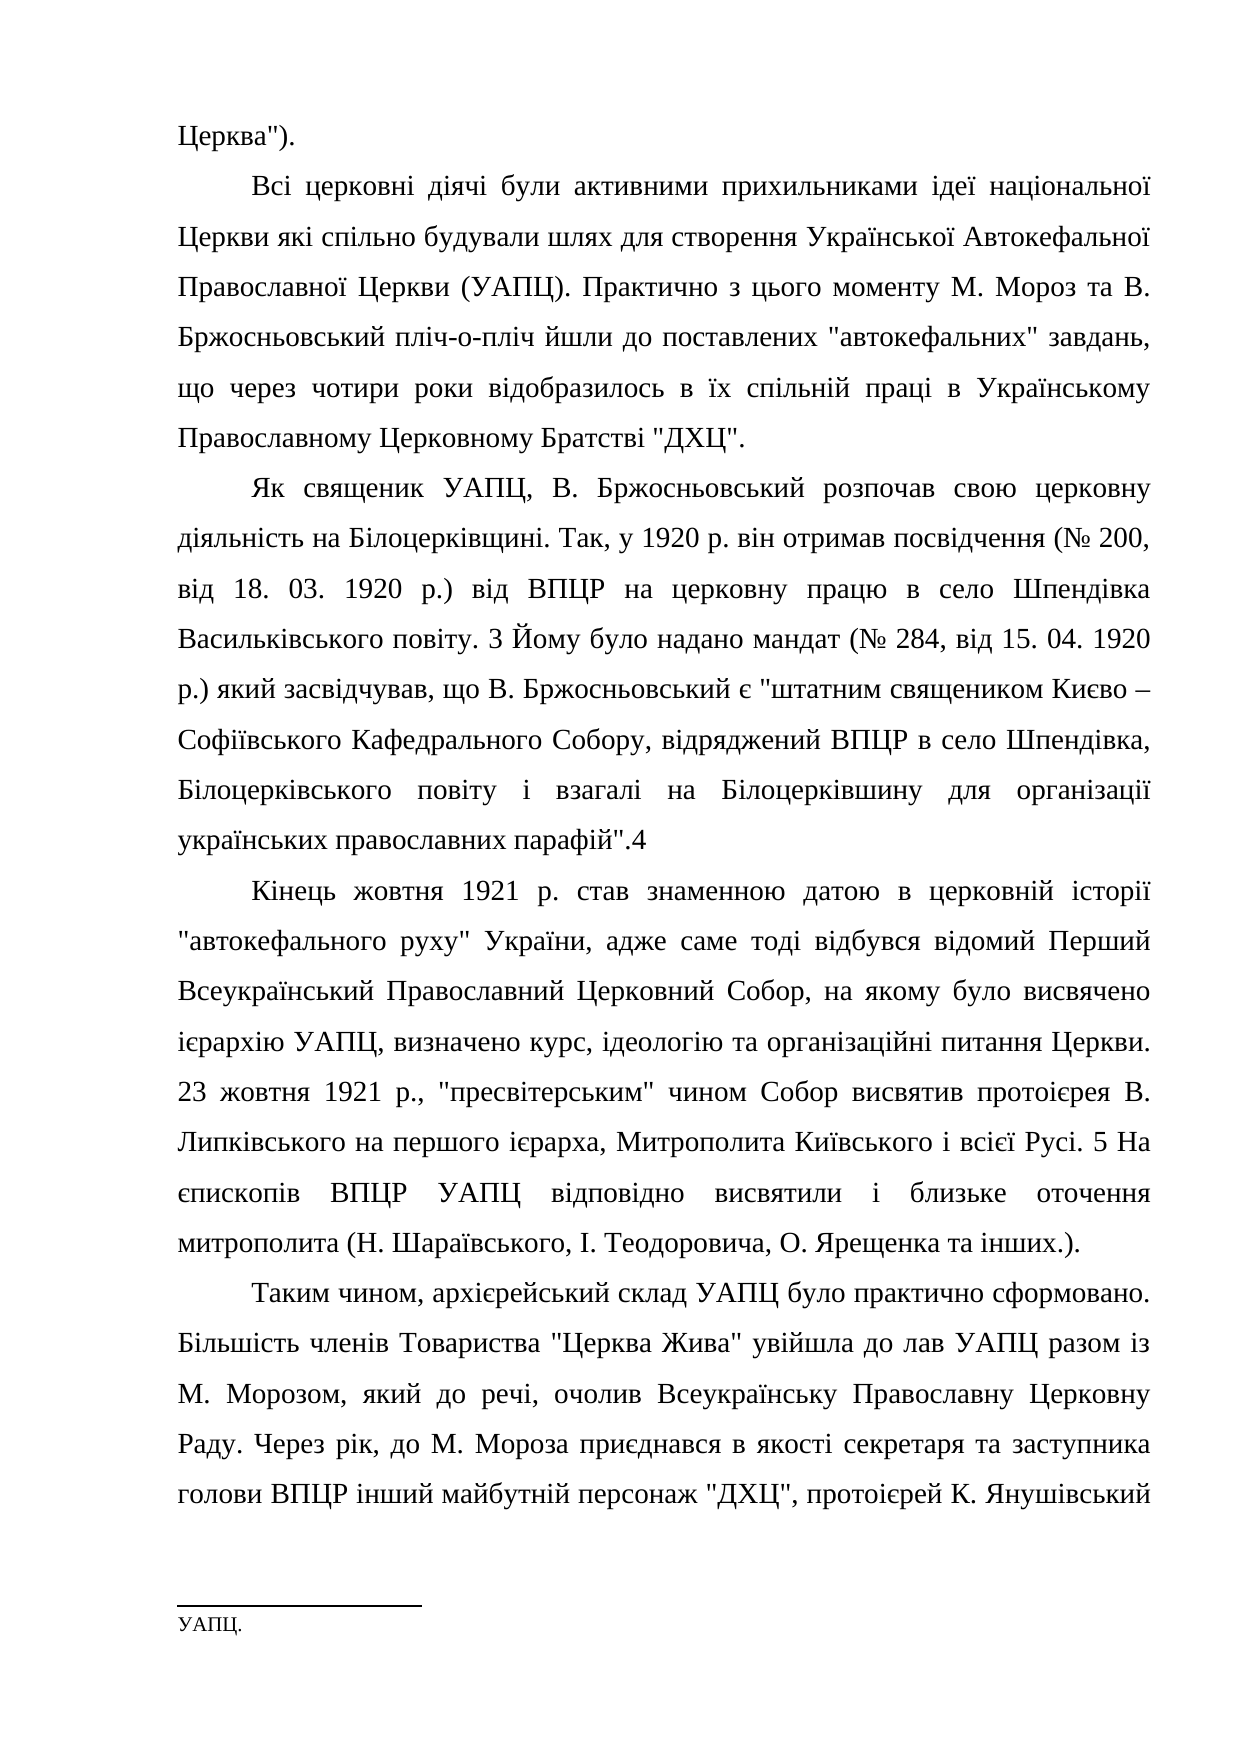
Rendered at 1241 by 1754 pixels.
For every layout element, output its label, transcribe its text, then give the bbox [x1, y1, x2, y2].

text Кінець жовтня 1921 р. став знаменною датою в церковній історії "автокефального руху" України, адже саме тоді відбувся відомий Перший Всеукраїнський Православний Церковний Собор, на якому було висвячено ієрархію УАПЦ, визначено курс, ідеологію та організаційні питання Церкви. 23 жовтня 1921 р., "пресвітерським" чином Собор висвятив протоієрея В. Липківського на першого ієрарха, Митрополита Київського і всієї Русі. 5 На єпископів ВПЦР УАПЦ відповідно висвятили і близьке оточення митрополита (Н. Шараївського, І. Теодоровича, О. Ярещенка та інших.). [177, 873, 1152, 1258]
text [177, 1275, 1152, 1510]
text Всі церковні діячі були активними прихильниками ідеї національної Церкви які спільно будували шлях для створення Української Автокефальної Православної Церкви (УАПЦ). Практично з цього моменту М. Мороз та В. Бржосньовський пліч-о-пліч йшли до поставлених "автокефальних" завдань, що через чотири роки відобразилось в їх спільній праці в Українському Православному Церковному Братстві "ДХЦ". [177, 168, 1152, 453]
text Як священик УАПЦ, В. Бржосньовський розпочав свою церковну діяльність на Білоцерківщині. Так, у 1920 р. він отримав посвідчення (№ 200, від 18. 03. 1920 р.) від ВПЦР на церковну працю в село Шпендівка Васильківського повіту. 3 Йому було надано мандат (№ 284, від 15. 04. 1920 р.) який засвідчував, що В. Бржосньовський є "штатним священиком Києво – Софіївського Кафедрального Собору, відряджений ВПЦР в село Шпендівка, Білоцерківського повіту і взагалі на Білоцерківшину для організації українських православних парафій".4 [177, 470, 1152, 856]
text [177, 118, 1152, 152]
